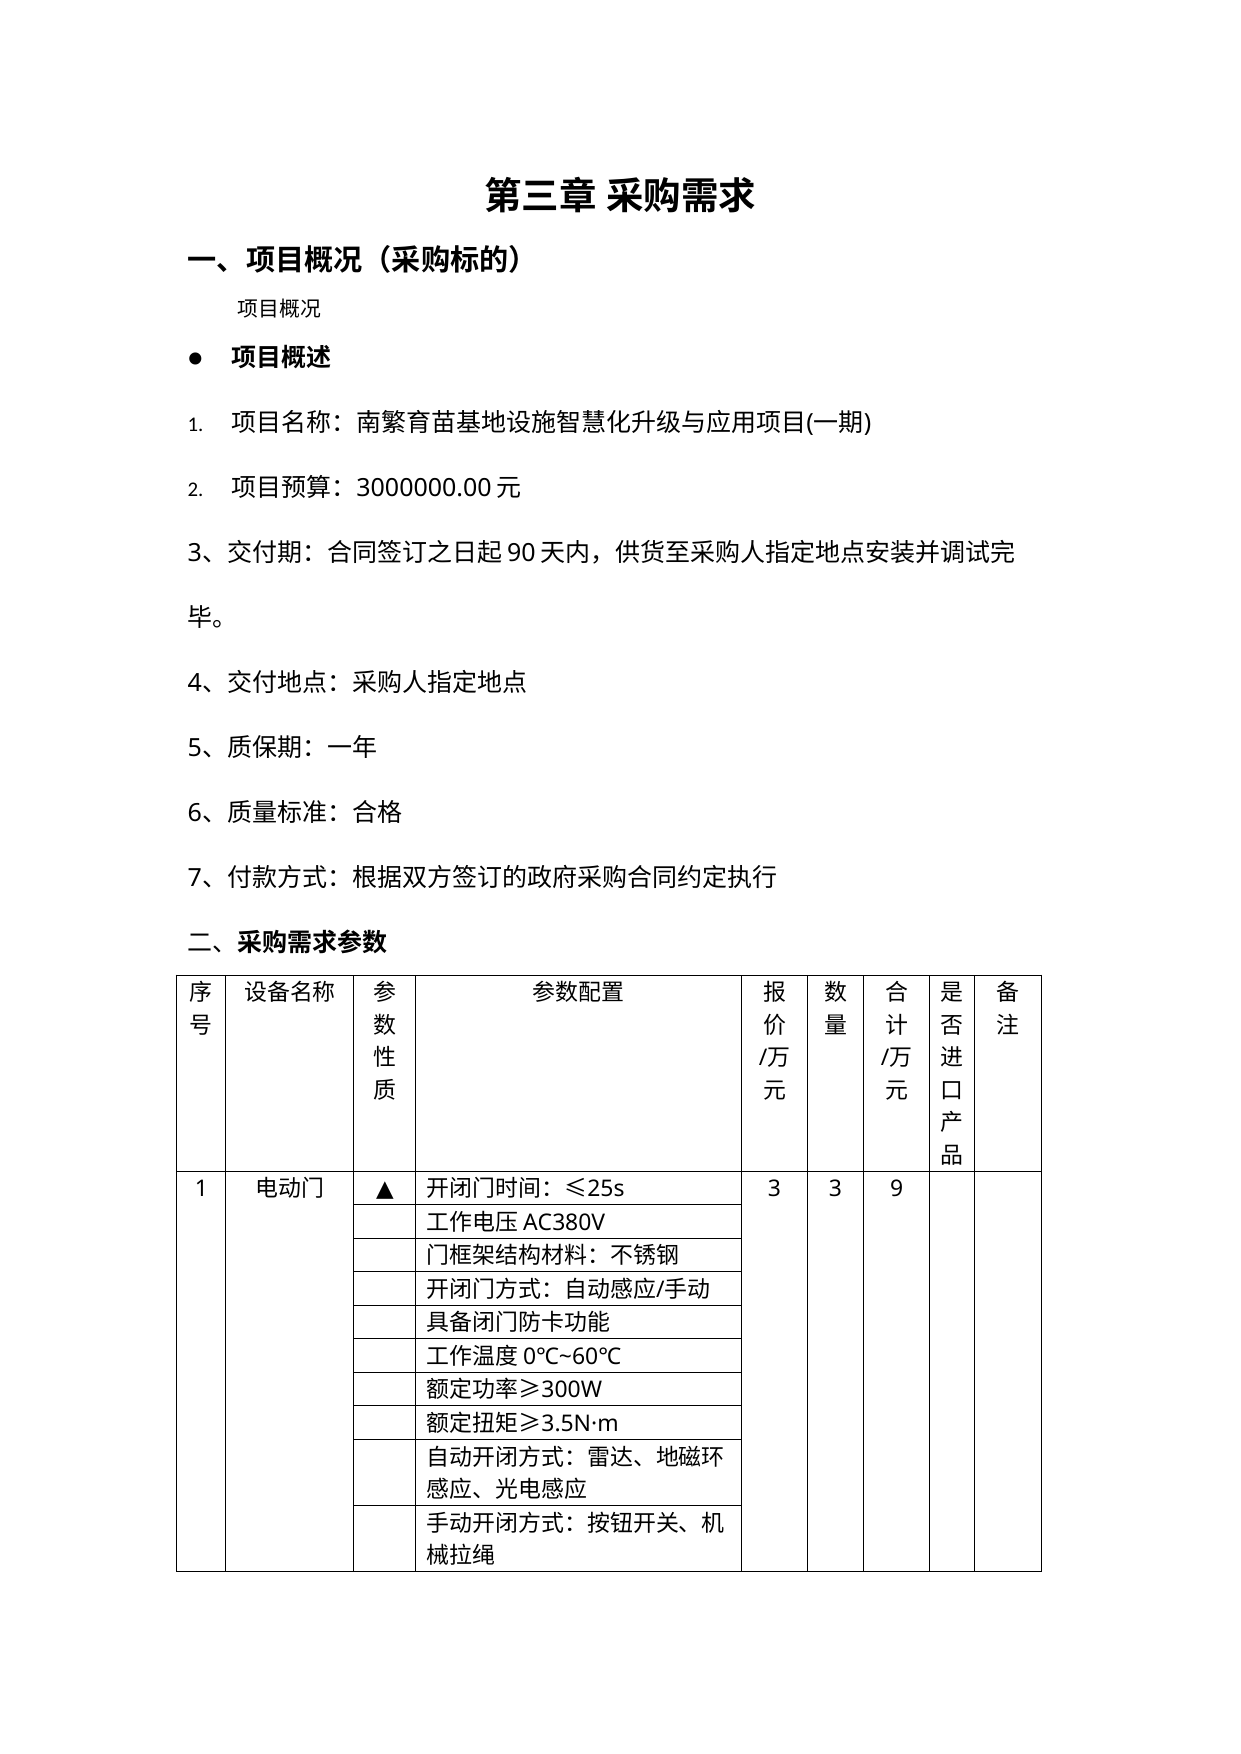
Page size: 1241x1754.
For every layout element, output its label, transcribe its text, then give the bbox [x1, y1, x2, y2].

text 项目概况 [187, 292, 1053, 324]
table_cell [354, 1306, 415, 1338]
text 6、质量标准：合格 [187, 779, 1053, 844]
table_cell [354, 1440, 415, 1505]
table_cell 额定功率≥300W [416, 1373, 741, 1405]
table_header 参数配置 [416, 976, 741, 1171]
text 5、质保期：一年 [187, 714, 1053, 779]
table_cell ▲ [354, 1172, 415, 1204]
table_cell [930, 1172, 974, 1571]
table_cell 具备闭门防卡功能 [416, 1306, 741, 1338]
table_cell 额定扭矩≥3.5N·m [416, 1406, 741, 1439]
table_header 参数性质 [354, 976, 415, 1171]
table_cell 开闭门方式：自动感应/手动 [416, 1272, 741, 1305]
table_cell 1 [177, 1172, 225, 1571]
list 项目概述 [187, 324, 1053, 389]
table_cell 3 [808, 1172, 863, 1571]
text 4、交付地点：采购人指定地点 [187, 649, 1053, 714]
table_cell 工作温度0℃~60℃ [416, 1339, 741, 1372]
table_cell 9 [864, 1172, 929, 1571]
list 项目预算：3000000.00元 [187, 454, 1053, 519]
text 3、交付期：合同签订之日起90天内，供货至采购人指定地点安装并调试完毕。 [187, 519, 1053, 649]
table_header 是否进口产品 [930, 976, 974, 1171]
table_cell 手动开闭方式：按钮开关、机械拉绳 [416, 1506, 741, 1571]
table_cell [354, 1406, 415, 1439]
text 二、采购需求参数 [187, 909, 1053, 974]
table_cell 门框架结构材料：不锈钢 [416, 1239, 741, 1271]
table_cell 开闭门时间：≤25s [416, 1172, 741, 1204]
table_header 合计/万元 [864, 976, 929, 1171]
text 7、付款方式：根据双方签订的政府采购合同约定执行 [187, 844, 1053, 909]
table_cell [354, 1205, 415, 1238]
table_header 序号 [177, 976, 225, 1171]
table_cell [354, 1339, 415, 1372]
table_cell [354, 1272, 415, 1305]
table_header 数量 [808, 976, 863, 1171]
table_cell 电动门 [226, 1172, 353, 1571]
table_cell 3 [742, 1172, 807, 1571]
table_cell 工作电压AC380V [416, 1205, 741, 1238]
table_cell [354, 1506, 415, 1571]
table_cell 自动开闭方式：雷达、地磁环感应、光电感应 [416, 1440, 741, 1505]
list 项目名称：南繁育苗基地设施智慧化升级与应用项目(一期) [187, 389, 1053, 454]
text 一、项目概况（采购标的） [187, 227, 1053, 292]
table_cell [354, 1239, 415, 1271]
table_header 备注 [975, 976, 1041, 1171]
table_header 报价/万元 [742, 976, 807, 1171]
table_cell [975, 1172, 1041, 1571]
table_cell [354, 1373, 415, 1405]
table_header 设备名称 [226, 976, 353, 1171]
text 第三章 采购需求 [187, 162, 1053, 227]
